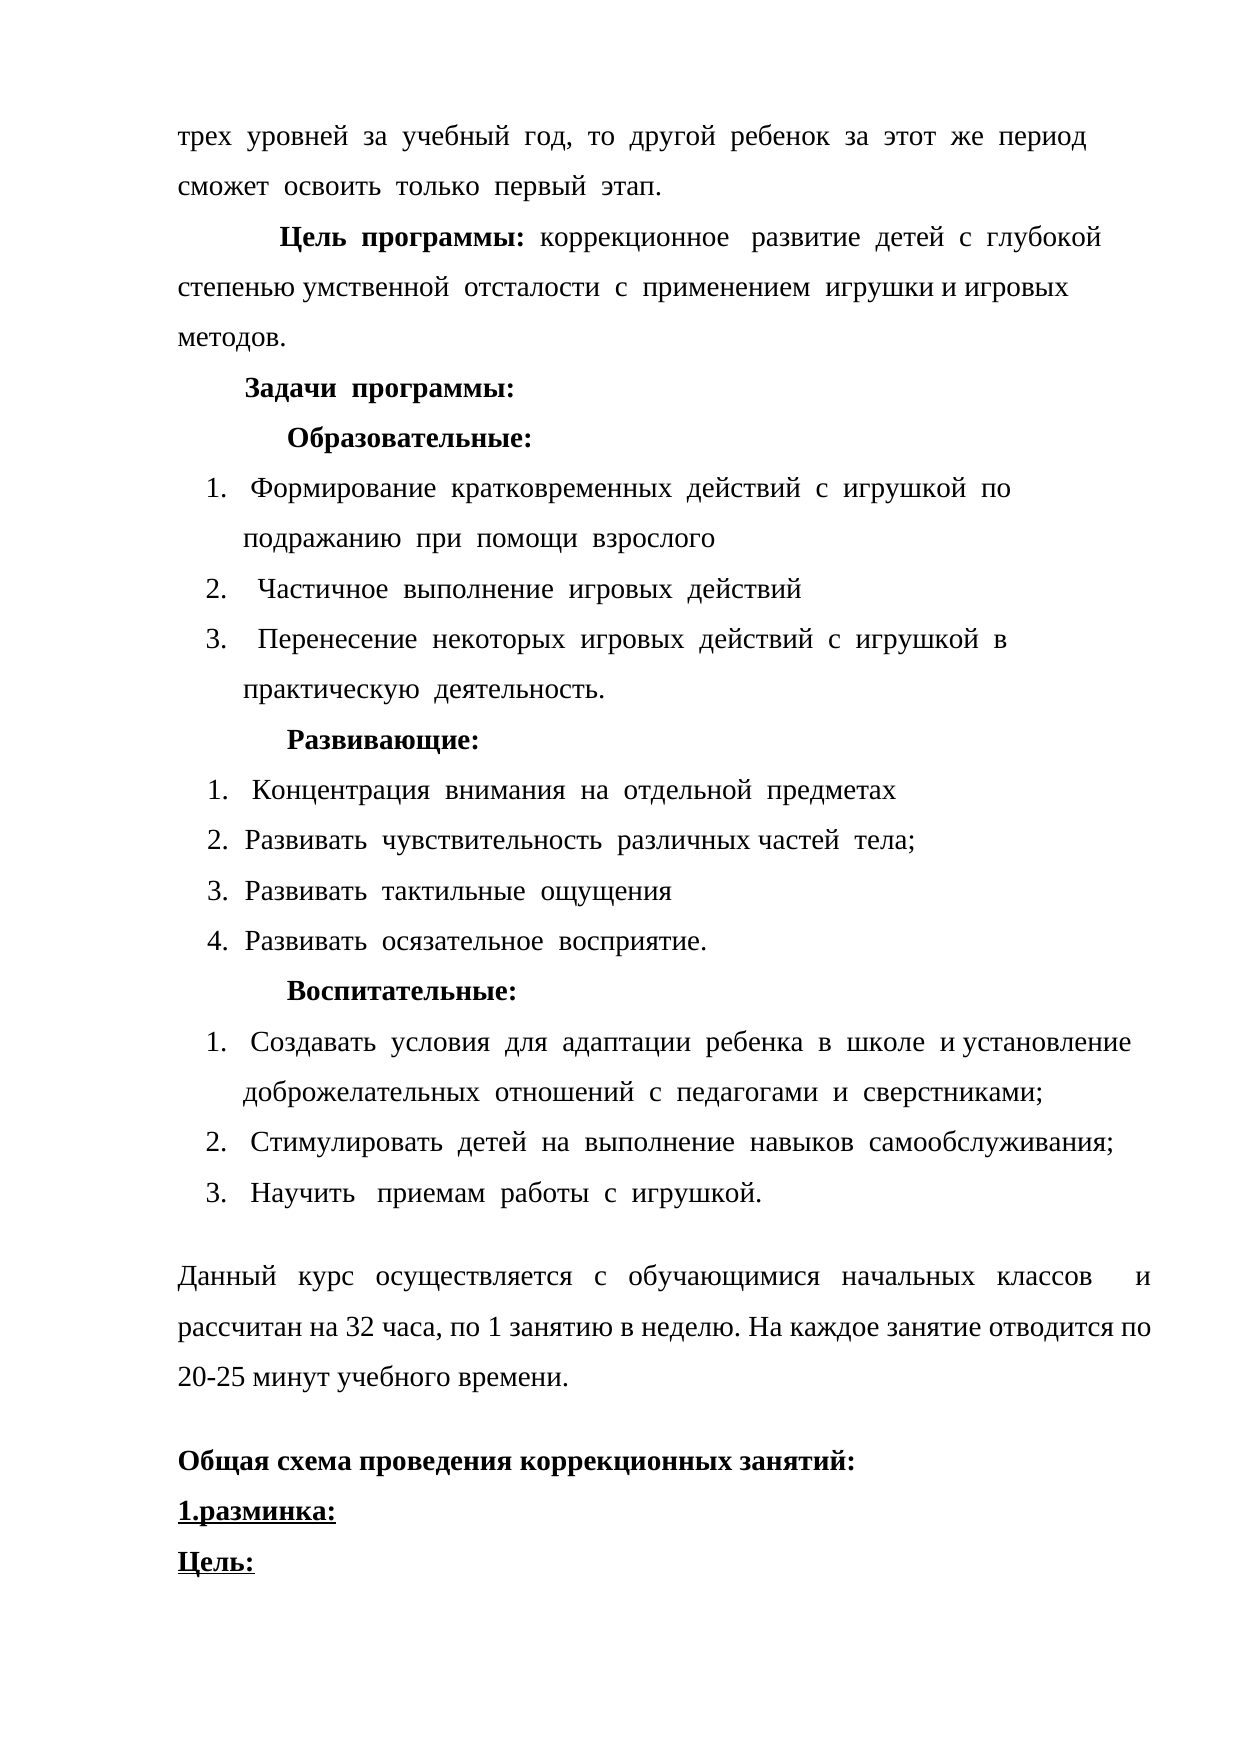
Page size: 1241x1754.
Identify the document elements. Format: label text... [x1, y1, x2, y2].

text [177, 118, 1152, 202]
text Данный курс осуществляется с обучающимися начальных классов и рассчитан на 32 часа, по 1 занятию в неделю. На каждое занятие отводится по 20-25 минут учебного времени. [177, 1258, 1152, 1393]
list Формирование кратковременных действий с игрушкой по подражанию при помощи взрослого [205, 470, 1152, 554]
list Развивать тактильные ощущения [207, 873, 1152, 906]
text Задачи программы: [244, 370, 1152, 403]
list Концентрация внимания на отдельной предметах [207, 772, 1152, 806]
list Развивать осязательное восприятие. [207, 923, 1152, 957]
list Развивать чувствительность различных частей тела; [207, 822, 1152, 856]
text Цель: [177, 1544, 1152, 1577]
text Цель программы: коррекционное развитие детей с глубокой степенью умственной отсталости с применением игрушки и игровых методов. [177, 219, 1152, 353]
list Создавать условия для адаптации ребенка в школе и установление доброжелательных отношений с педагогами и сверстниками; [205, 1024, 1152, 1108]
text Общая схема проведения коррекционных занятий: [177, 1443, 1152, 1477]
text Образовательные: [177, 420, 1152, 453]
text Развивающие: [243, 722, 1152, 755]
text Воспитательные: [177, 973, 1152, 1007]
list Стимулировать детей на выполнение навыков самообслуживания; [205, 1124, 1152, 1158]
list Перенесение некоторых игровых действий с игрушкой в практическую деятельность. [205, 621, 1152, 705]
list Научить приемам работы с игрушкой. [205, 1175, 1152, 1208]
list Частичное выполнение игровых действий [205, 571, 1152, 604]
text 1.разминка: [177, 1493, 1152, 1527]
